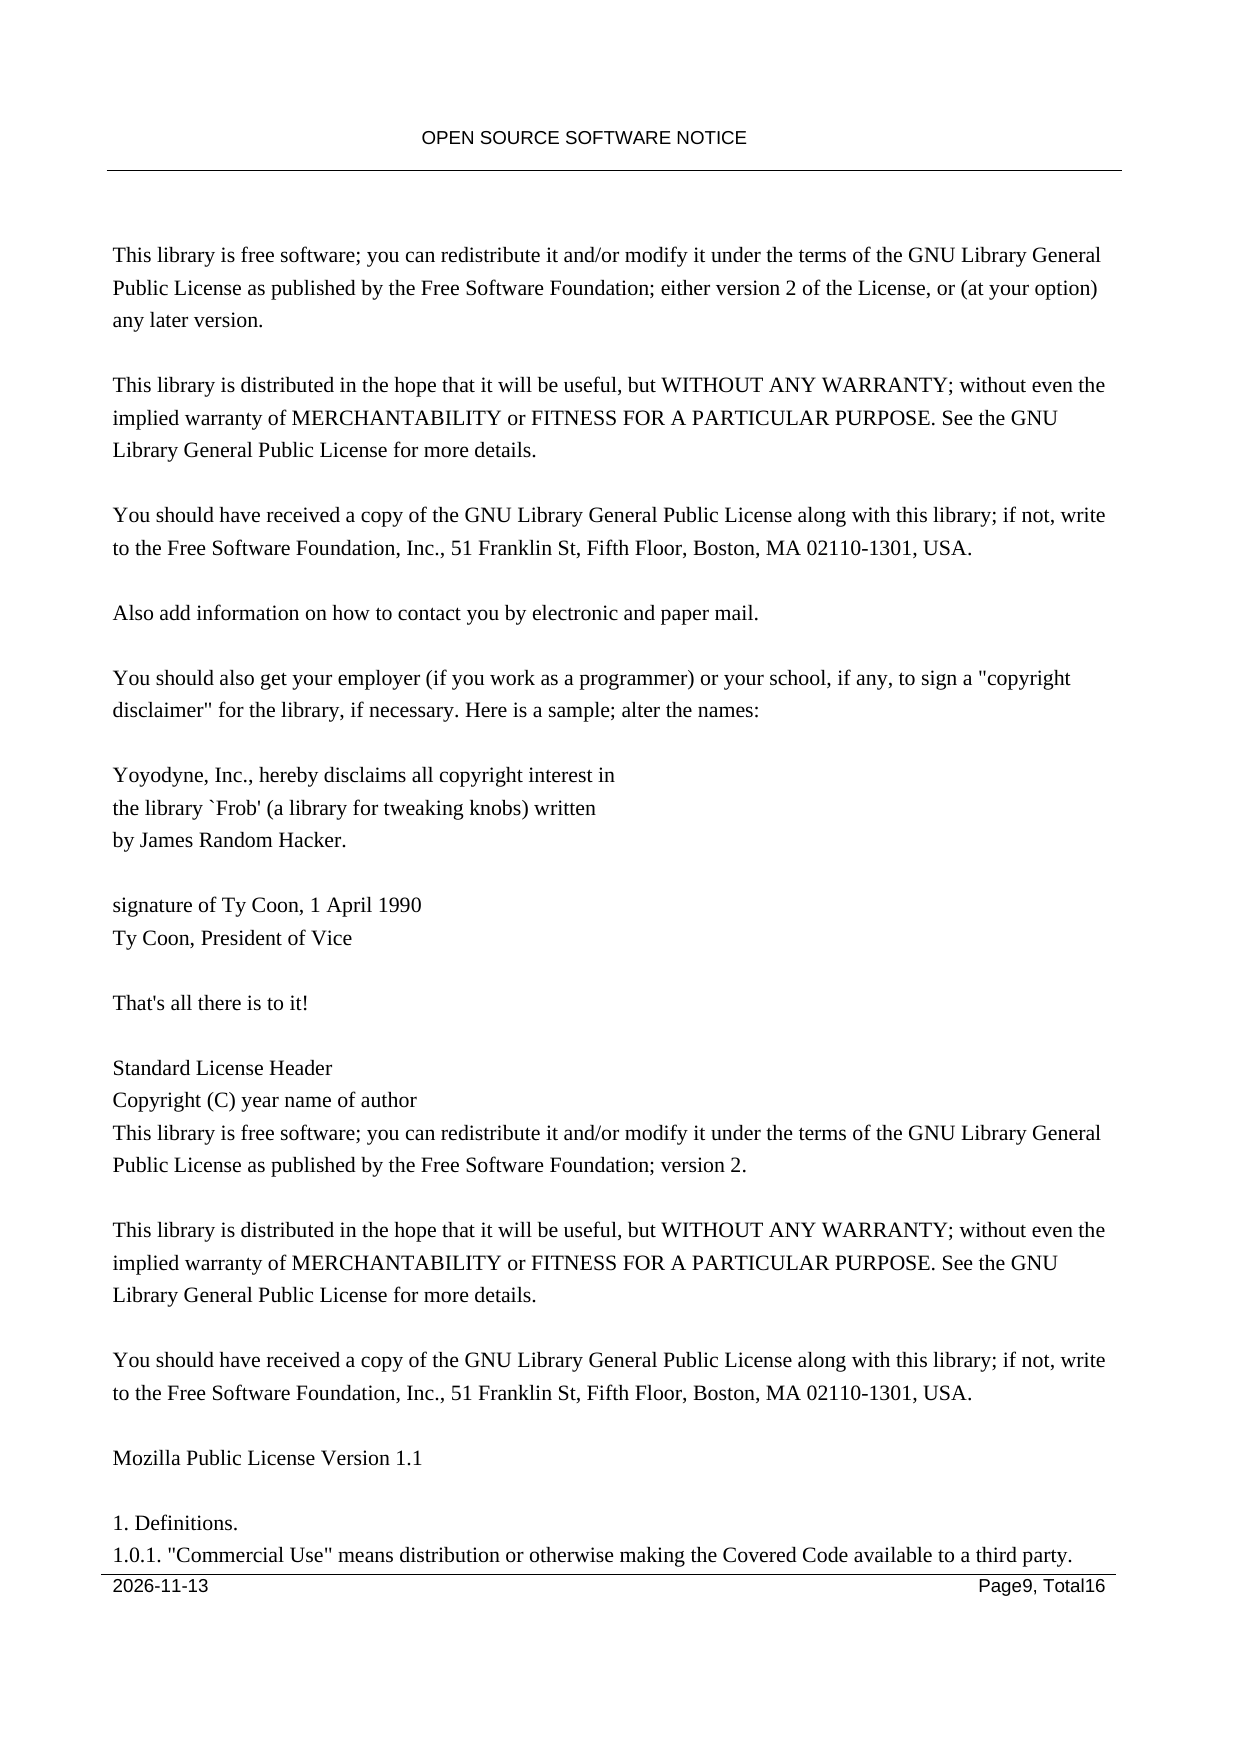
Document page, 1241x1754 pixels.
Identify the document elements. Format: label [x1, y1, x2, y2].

text [112, 206, 1128, 1571]
